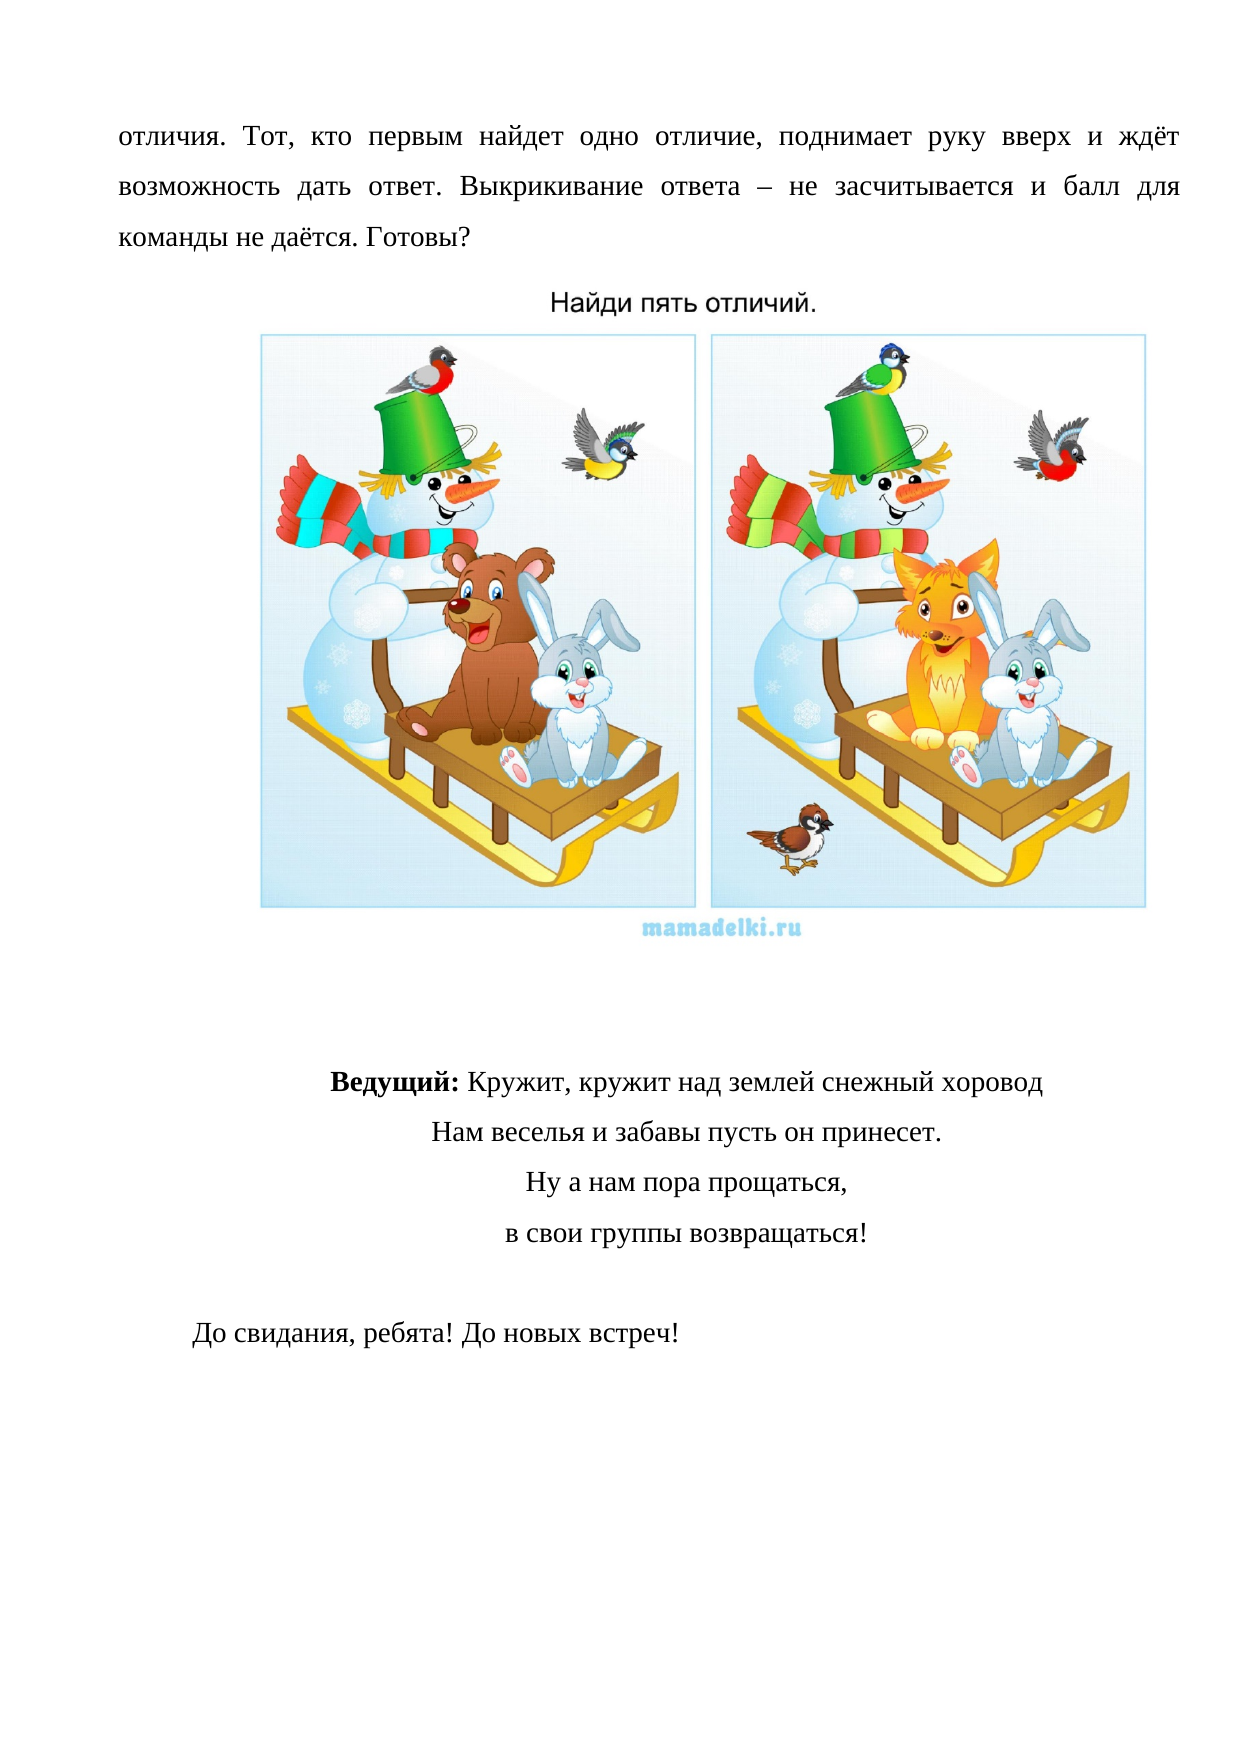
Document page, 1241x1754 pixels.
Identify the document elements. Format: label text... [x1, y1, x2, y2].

list Ну а нам пора прощаться, [118, 1164, 1181, 1198]
picture [192, 269, 1167, 959]
list в свои группы возвращаться! [118, 1215, 1181, 1248]
list Нам веселья и забавы пусть он принесет. [118, 1114, 1181, 1148]
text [118, 118, 1181, 252]
list Ведущий: Кружит, кружит над землей снежный хоровод [118, 1064, 1181, 1097]
list До свидания, ребята! До новых встреч! [118, 1315, 1181, 1349]
